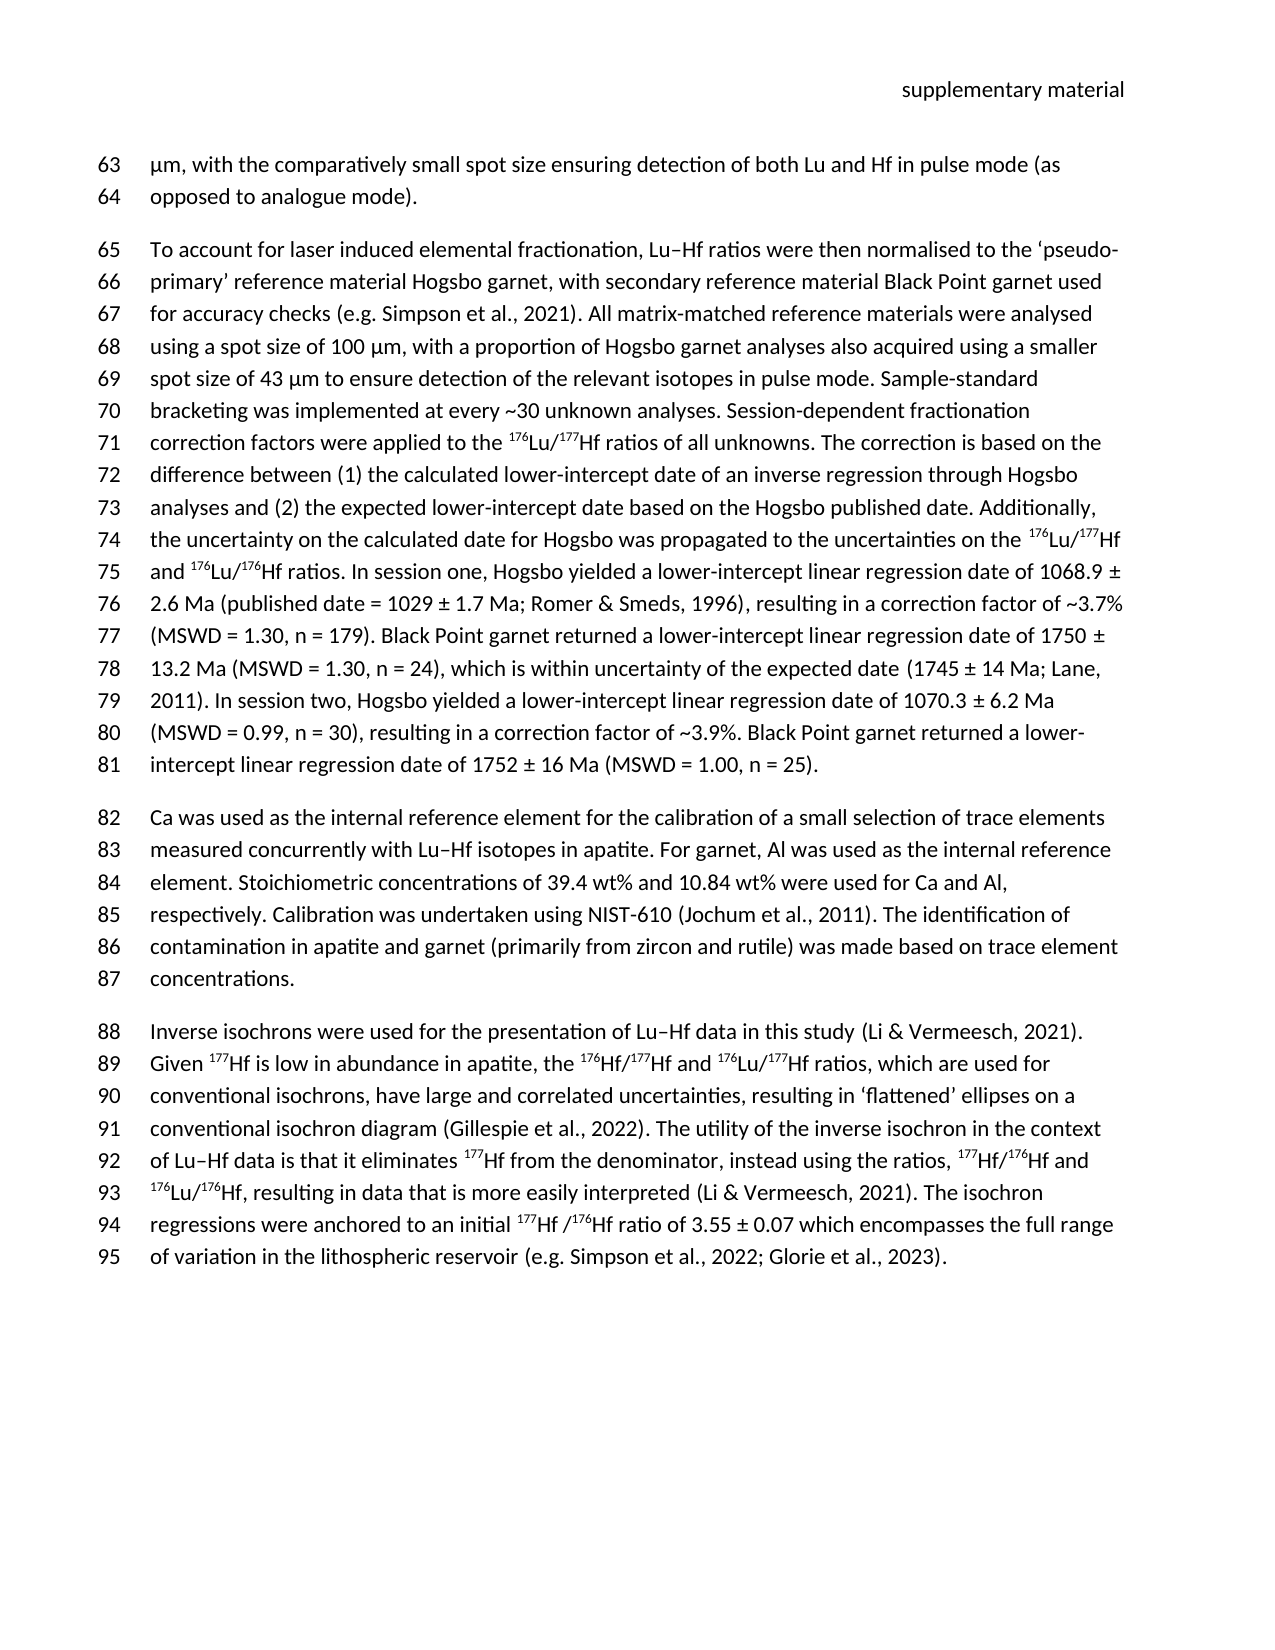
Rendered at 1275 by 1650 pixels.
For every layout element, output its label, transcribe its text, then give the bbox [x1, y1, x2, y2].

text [150, 150, 1125, 210]
text Inverse isochrons were used for the presentation of Lu–Hf data in this study (Li & Vermeesch, 2021). Given 177Hf is low in abundance in apatite, the 176Hf/177Hf and 176Lu/177Hf ratios, which are used for conventional isochrons, have large and correlated uncertainties, resulting in ‘flattened’ ellipses on a conventional isochron diagram (Gillespie et al., 2022). The utility of the inverse isochron in the context of Lu–Hf data is that it eliminates 177Hf from the denominator, instead using the ratios, 177Hf/176Hf and 176Lu/176Hf, resulting in data that is more easily interpreted (Li & Vermeesch, 2021). The isochron regressions were anchored to an initial 177Hf /176Hf ratio of 3.55 ± 0.07 which encompasses the full range of variation in the lithospheric reservoir (e.g. Simpson et al., 2022; Glorie et al., 2023). [150, 1017, 1125, 1271]
text To account for laser induced elemental fractionation, Lu–Hf ratios were then normalised to the ‘pseudo-primary’ reference material Hogsbo garnet, with secondary reference material Black Point garnet used for accuracy checks (e.g. Simpson et al., 2021). All matrix-matched reference materials were analysed using a spot size of 100 µm, with a proportion of Hogsbo garnet analyses also acquired using a smaller spot size of 43 µm to ensure detection of the relevant isotopes in pulse mode. Sample-standard bracketing was implemented at every ~30 unknown analyses. Session-dependent fractionation correction factors were applied to the 176Lu/177Hf ratios of all unknowns. The correction is based on the difference between (1) the calculated lower-intercept date of an inverse regression through Hogsbo analyses and (2) the expected lower-intercept date based on the Hogsbo published date. Additionally, the uncertainty on the calculated date for Hogsbo was propagated to the uncertainties on the 176Lu/177Hf and 176Lu/176Hf ratios. In session one, Hogsbo yielded a lower-intercept linear regression date of 1068.9 ± 2.6 Ma (published date = 1029 ± 1.7 Ma; Romer & Smeds, 1996), resulting in a correction factor of ~3.7% (MSWD = 1.30, n = 179). Black Point garnet returned a lower-intercept linear regression date of 1750 ± 13.2 Ma (MSWD = 1.30, n = 24), which is within uncertainty of the expected date (1745 ± 14 Ma; Lane, 2011). In session two, Hogsbo yielded a lower-intercept linear regression date of 1070.3 ± 6.2 Ma (MSWD = 0.99, n = 30), resulting in a correction factor of ~3.9%. Black Point garnet returned a lower-intercept linear regression date of 1752 ± 16 Ma (MSWD = 1.00, n = 25). [150, 235, 1125, 778]
text Ca was used as the internal reference element for the calibration of a small selection of trace elements measured concurrently with Lu–Hf isotopes in apatite. For garnet, Al was used as the internal reference element. Stoichiometric concentrations of 39.4 wt% and 10.84 wt% were used for Ca and Al, respectively. Calibration was undertaken using NIST-610 (Jochum et al., 2011). The identification of contamination in apatite and garnet (primarily from zircon and rutile) was made based on trace element concentrations. [150, 803, 1125, 992]
